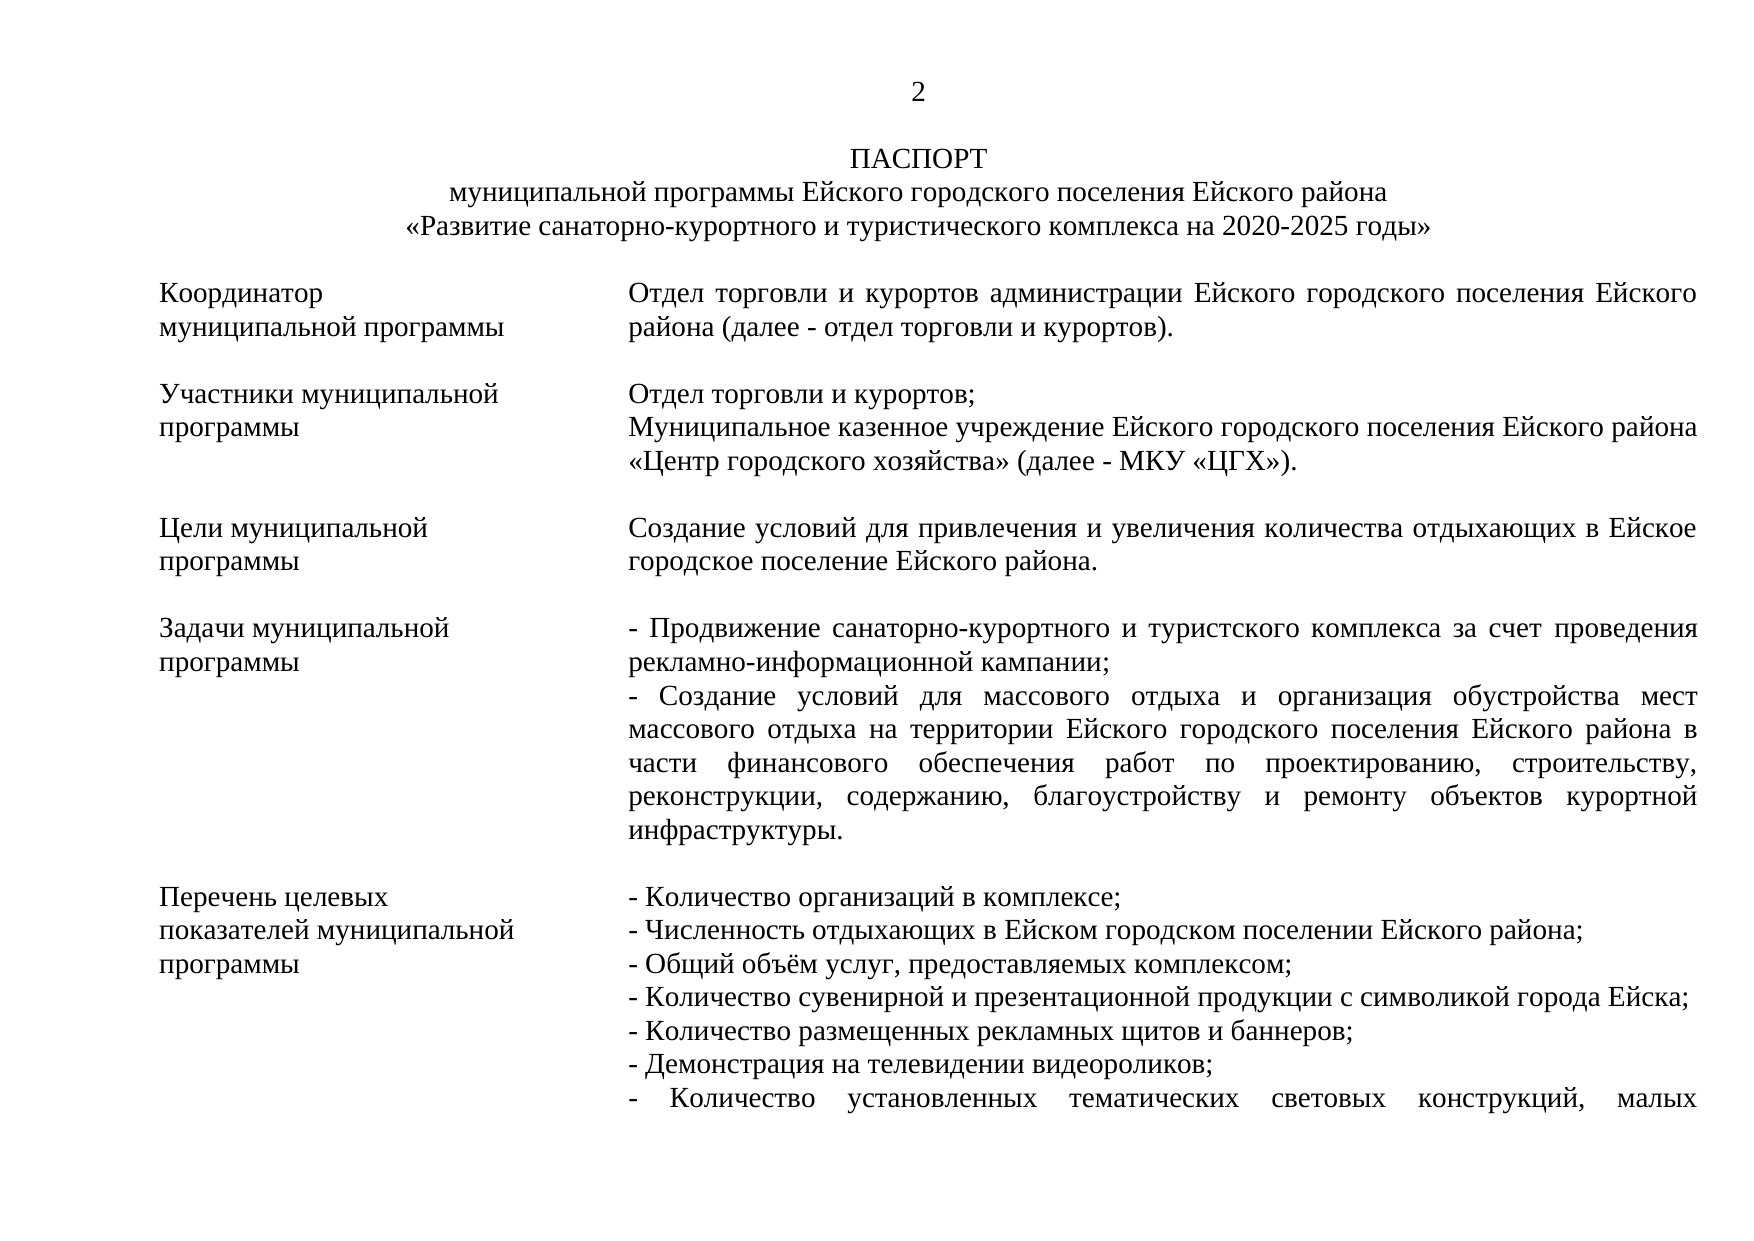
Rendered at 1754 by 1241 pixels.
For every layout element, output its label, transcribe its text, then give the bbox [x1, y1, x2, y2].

table_header Координатор муниципальной программы [148, 275, 617, 342]
title ПАСПОРТ [148, 141, 1689, 174]
table_cell Участники муниципальной программы [148, 342, 617, 476]
table_cell Отдел торговли и курортов; Муниципальное казенное учреждение Ейского городского поселения Ейского района «Центр городского хозяйства» (далее - МКУ «ЦГХ»). [617, 342, 1709, 476]
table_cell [148, 879, 617, 1114]
table_header Отдел торговли и курортов администрации Ейского городского поселения Ейского района (далее - отдел торговли и курортов). [617, 275, 1709, 342]
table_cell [617, 879, 1709, 1114]
table_cell - Продвижение санаторно-курортного и туристского комплекса за счет проведения рекламно-информационной кампании; - Создание условий для массового отдыха и организация обустройства мест массового отдыха на территории Ейского городского поселения Ейского района в части финансового обеспечения работ по проектированию, строительству, реконструкции, содержанию, благоустройству и ремонту объектов курортной инфраструктуры. [617, 611, 1709, 879]
table_cell Создание условий для привлечения и увеличения количества отдыхающих в Ейское городское поселение Ейского района. [617, 476, 1709, 611]
title муниципальной программы Ейского городского поселения Ейского района [148, 174, 1689, 208]
title «Развитие санаторно-курортного и туристического комплекса на 2020-2025 годы» [148, 208, 1689, 242]
table_cell Цели муниципальной программы [148, 476, 617, 611]
table_cell Задачи муниципальной программы [148, 611, 617, 879]
